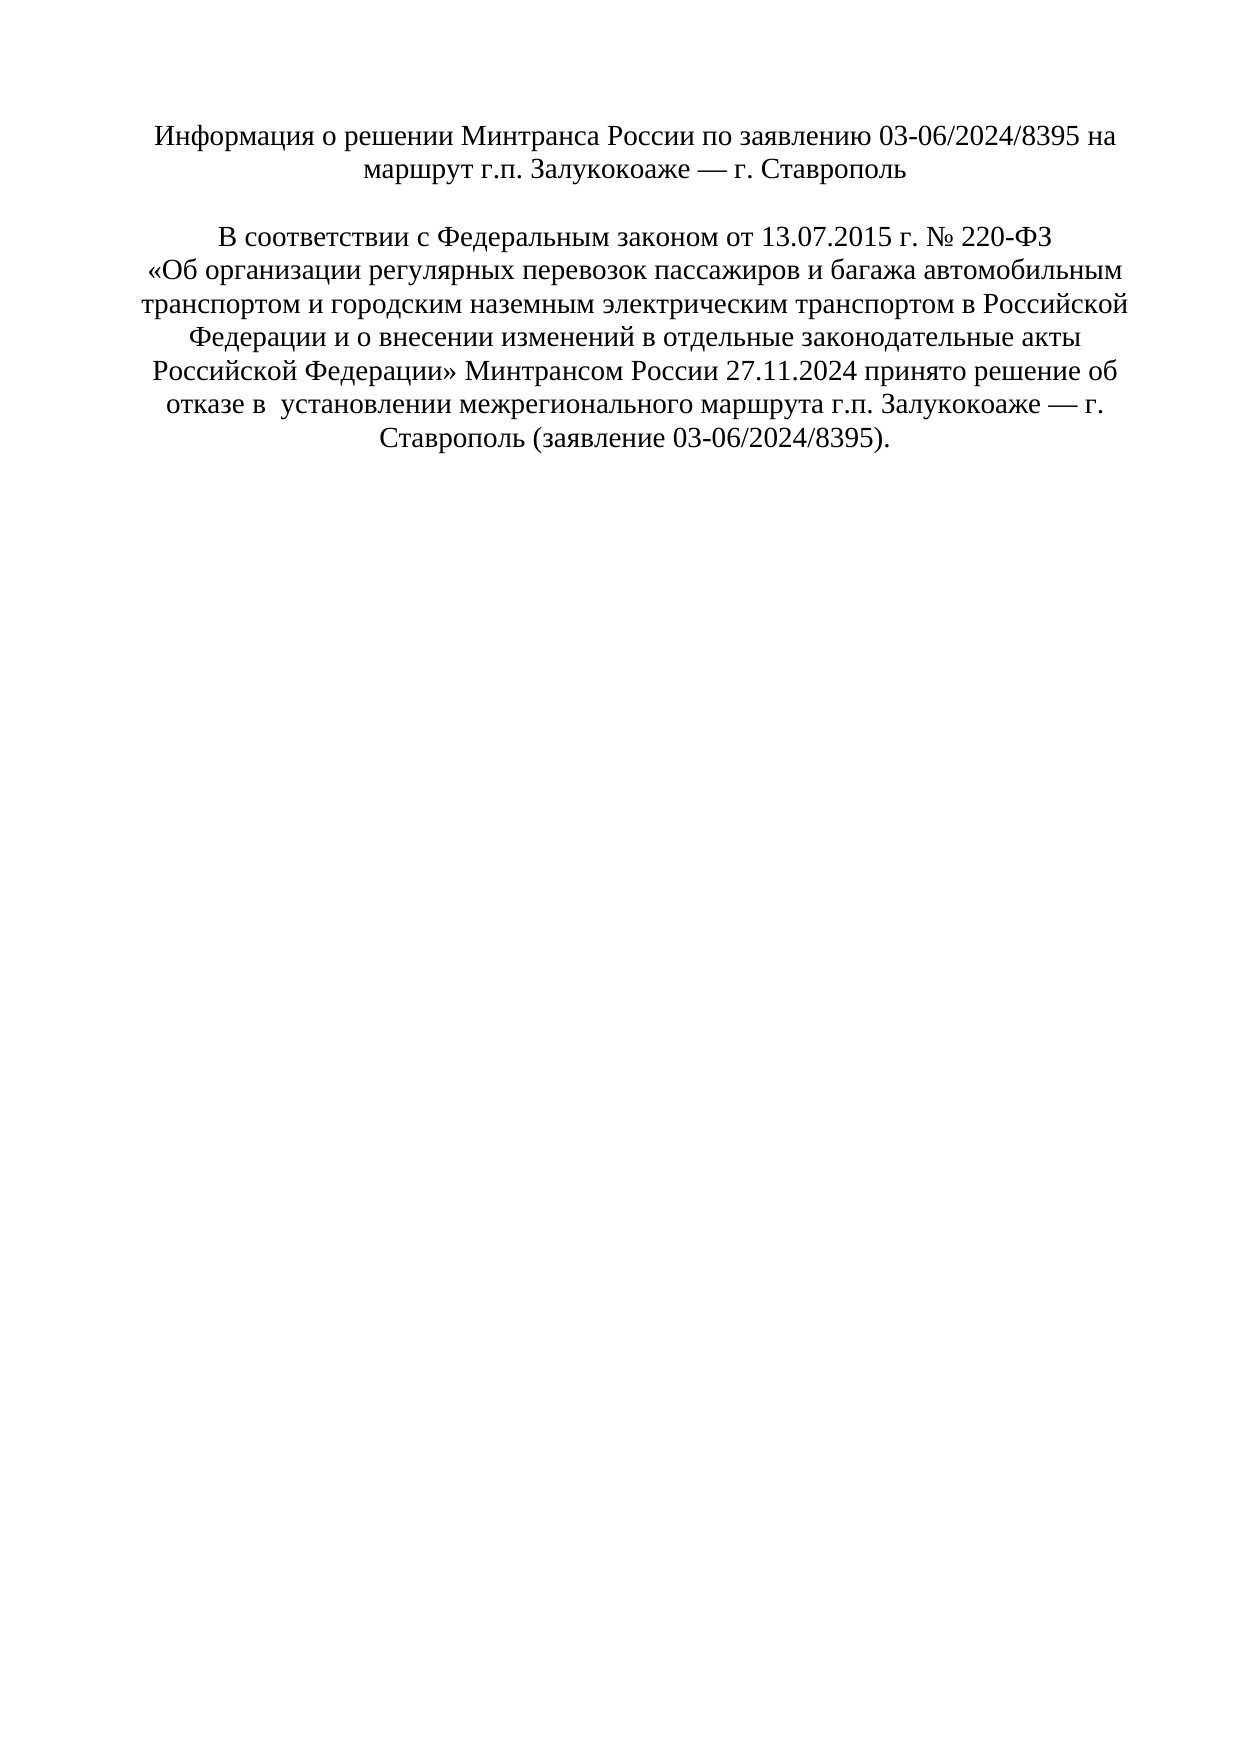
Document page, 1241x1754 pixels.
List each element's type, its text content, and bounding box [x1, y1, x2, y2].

text Информация о решении Минтранса России по заявлению 03-06/2024/8395 на маршрут г.п. Залукокоаже — г. Ставрополь [118, 118, 1152, 185]
text В соответствии с Федеральным законом от 13.07.2015 г. № 220-ФЗ «Об организации регулярных перевозок пассажиров и багажа автомобильным транспортом и городским наземным электрическим транспортом в Российской Федерации и о внесении изменений в отдельные законодательные акты Российской Федерации» Минтрансом России 27.11.2024 принято решение об отказе в установлении межрегионального маршрута г.п. Залукокоаже — г. Ставрополь (заявление 03-06/2024/8395). [118, 219, 1152, 453]
